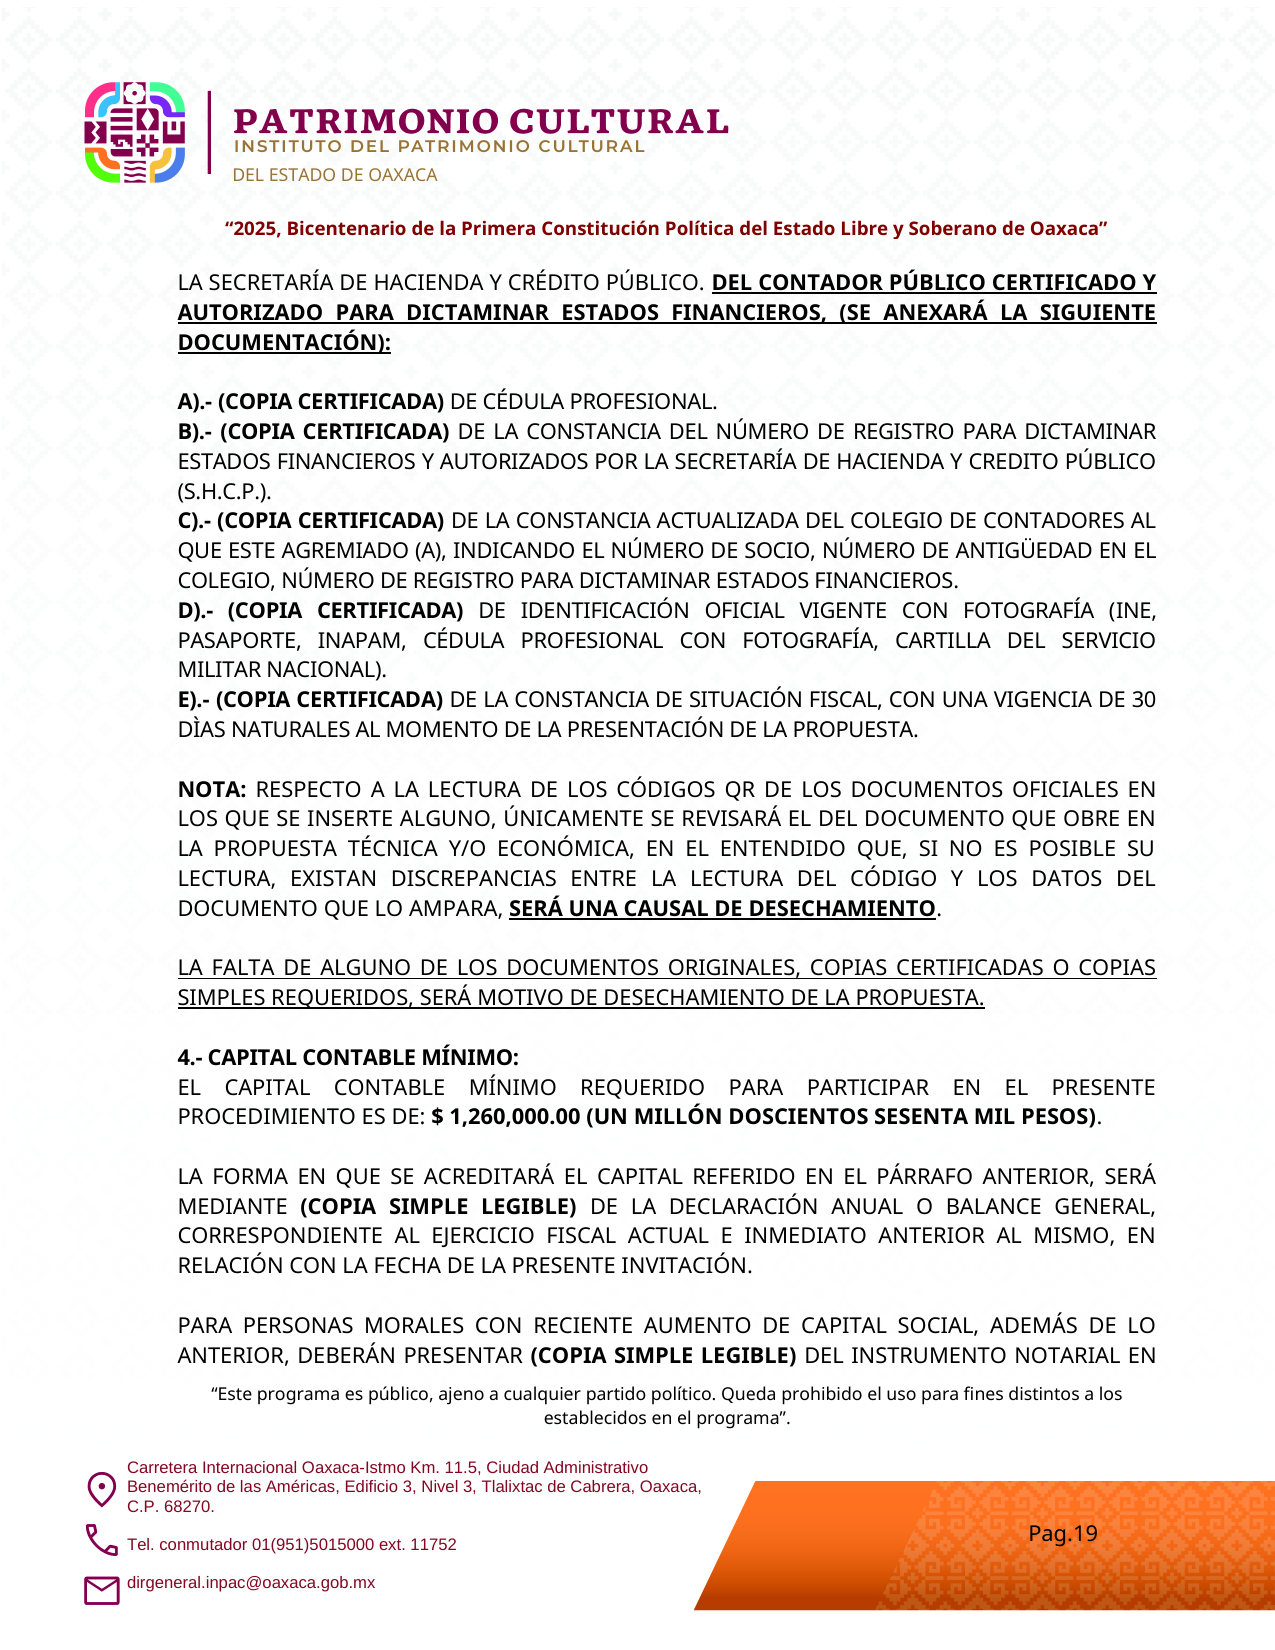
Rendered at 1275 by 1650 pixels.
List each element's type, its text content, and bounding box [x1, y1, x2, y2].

text NOTA: RESPECTO A LA LECTURA DE LOS CÓDIGOS QR DE LOS DOCUMENTOS OFICIALES EN LOS QUE SE INSERTE ALGUNO, ÚNICAMENTE SE REVISARÁ EL DEL DOCUMENTO QUE OBRE EN LA PROPUESTA TÉCNICA Y/O ECONÓMICA, EN EL ENTENDIDO QUE, SI NO ES POSIBLE SU LECTURA, EXISTAN DISCREPANCIAS ENTRE LA LECTURA DEL CÓDIGO Y LOS DATOS DEL DOCUMENTO QUE LO AMPARA, SERÁ UNA CAUSAL DE DESECHAMIENTO. [177, 774, 1157, 923]
text E).- (COPIA CERTIFICADA) DE LA CONSTANCIA DE SITUACIÓN FISCAL, CON UNA VIGENCIA DE 30 DÌAS NATURALES AL MOMENTO DE LA PRESENTACIÓN DE LA PROPUESTA. [177, 684, 1157, 744]
text LA FORMA EN QUE SE ACREDITARÁ EL CAPITAL REFERIDO EN EL PÁRRAFO ANTERIOR, SERÁ MEDIANTE (COPIA SIMPLE LEGIBLE) DE LA DECLARACIÓN ANUAL O BALANCE GENERAL, CORRESPONDIENTE AL EJERCICIO FISCAL ACTUAL E INMEDIATO ANTERIOR AL MISMO, EN RELACIÓN CON LA FECHA DE LA PRESENTE INVITACIÓN. [177, 1161, 1157, 1280]
text C).- (COPIA CERTIFICADA) DE LA CONSTANCIA ACTUALIZADA DEL COLEGIO DE CONTADORES AL QUE ESTE AGREMIADO (A), INDICANDO EL NÚMERO DE SOCIO, NÚMERO DE ANTIGÜEDAD EN EL COLEGIO, NÚMERO DE REGISTRO PARA DICTAMINAR ESTADOS FINANCIEROS. [177, 506, 1157, 595]
text LA FALTA DE ALGUNO DE LOS DOCUMENTOS ORIGINALES, COPIAS CERTIFICADAS O COPIAS SIMPLES REQUERIDOS, SERÁ MOTIVO DE DESECHAMIENTO DE LA PROPUESTA. [177, 979, 1157, 1012]
text D).- (COPIA CERTIFICADA) DE IDENTIFICACIÓN OFICIAL VIGENTE CON FOTOGRAFÍA (INE, PASAPORTE, INAPAM, CÉDULA PROFESIONAL CON FOTOGRAFÍA, CARTILLA DEL SERVICIO MILITAR NACIONAL). [177, 595, 1157, 684]
text B).- (COPIA CERTIFICADA) DE LA CONSTANCIA DEL NÚMERO DE REGISTRO PARA DICTAMINAR ESTADOS FINANCIEROS Y AUTORIZADOS POR LA SECRETARÍA DE HACIENDA Y CREDITO PÚBLICO (S.H.C.P.). [177, 416, 1157, 506]
picture [1, 7, 1275, 1650]
text LA FALTA DE ALGUNO DE LOS DOCUMENTOS ORIGINALES, COPIAS CERTIFICADAS O COPIAS SIMPLES REQUERIDOS, SERÁ MOTIVO DE DESECHAMIENTO DE LA PROPUESTA. [177, 952, 1157, 978]
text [177, 267, 1157, 322]
text A).- (COPIA CERTIFICADA) DE CÉDULA PROFESIONAL. [177, 386, 1157, 416]
text EL CAPITAL CONTABLE MÍNIMO REQUERIDO PARA PARTICIPAR EN EL PRESENTE PROCEDIMIENTO ES DE: $ 1,260,000.00 (UN MILLÓN DOSCIENTOS SESENTA MIL PESOS). [177, 1072, 1157, 1131]
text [177, 1310, 1157, 1369]
text 4.- CAPITAL CONTABLE MÍNIMO: [177, 1042, 1157, 1072]
